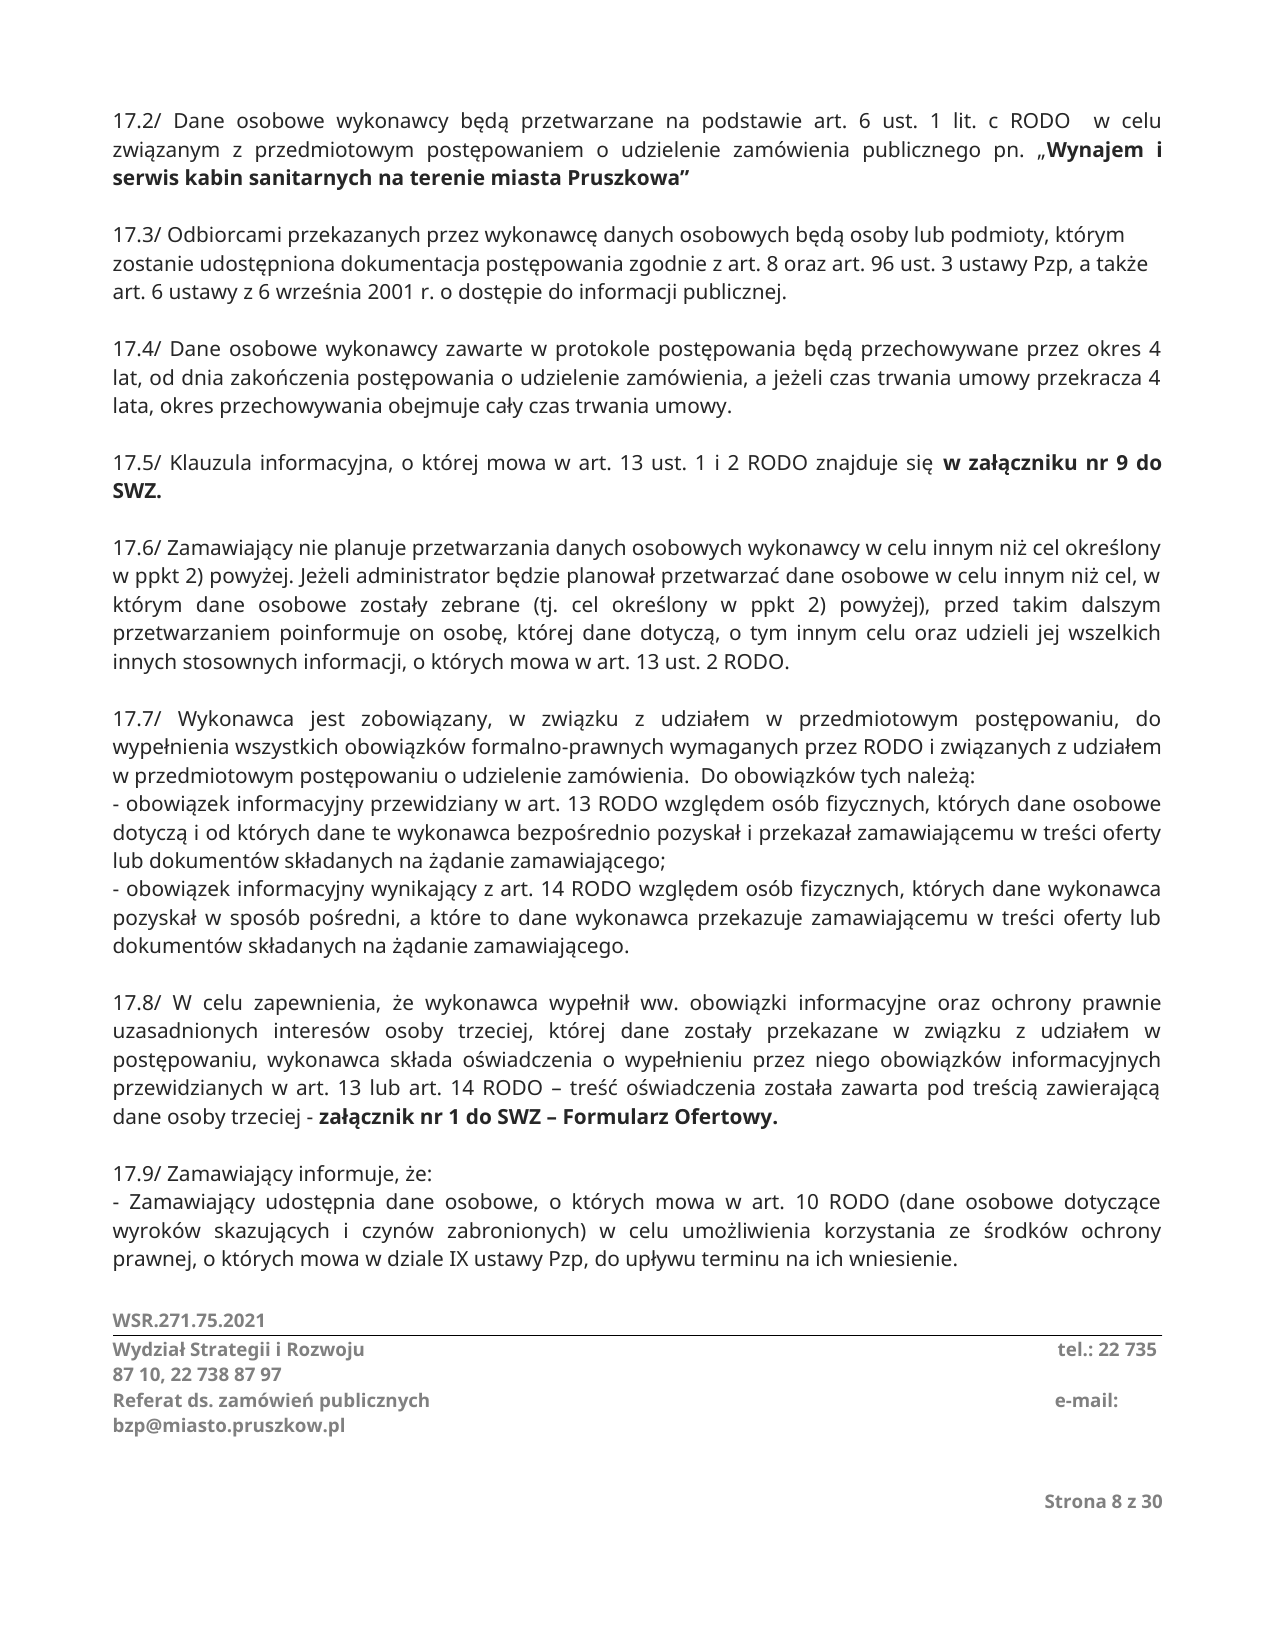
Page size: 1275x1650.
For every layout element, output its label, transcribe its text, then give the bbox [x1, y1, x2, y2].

text 17.2/ Dane osobowe wykonawcy będą przetwarzane na podstawie art. 6 ust. 1 lit. c RODO w celu związanym z przedmiotowym postępowaniem o udzielenie zamówienia publicznego pn. „Wynajem i serwis kabin sanitarnych na terenie miasta Pruszkowa” [112, 107, 1162, 192]
text 17.7/ Wykonawca jest zobowiązany, w związku z udziałem w przedmiotowym postępowaniu, do wypełnienia wszystkich obowiązków formalno-prawnych wymaganych przez RODO i związanych z udziałem w przedmiotowym postępowaniu o udzielenie zamówienia. Do obowiązków tych należą: [112, 704, 1162, 789]
text 17.9/ Zamawiający informuje, że: [112, 1159, 1162, 1187]
text 17.3/ Odbiorcami przekazanych przez wykonawcę danych osobowych będą osoby lub podmioty, którym zostanie udostępniona dokumentacja postępowania zgodnie z art. 8 oraz art. 96 ust. 3 ustawy Pzp, a także art. 6 ustawy z 6 września 2001 r. o dostępie do informacji publicznej. [112, 220, 1162, 306]
text - obowiązek informacyjny wynikający z art. 14 RODO względem osób fizycznych, których dane wykonawca pozyskał w sposób pośredni, a które to dane wykonawca przekazuje zamawiającemu w treści oferty lub dokumentów składanych na żądanie zamawiającego. [112, 874, 1162, 960]
text 17.5/ Klauzula informacyjna, o której mowa w art. 13 ust. 1 i 2 RODO znajduje się w załączniku nr 9 do SWZ. [112, 448, 1162, 505]
text 17.8/ W celu zapewnienia, że wykonawca wypełnił ww. obowiązki informacyjne oraz ochrony prawnie uzasadnionych interesów osoby trzeciej, której dane zostały przekazane w związku z udziałem w postępowaniu, wykonawca składa oświadczenia o wypełnieniu przez niego obowiązków informacyjnych przewidzianych w art. 13 lub art. 14 RODO – treść oświadczenia została zawarta pod treścią zawierającą dane osoby trzeciej - załącznik nr 1 do SWZ – Formularz Ofertowy. [112, 988, 1162, 1130]
text - Zamawiający udostępnia dane osobowe, o których mowa w art. 10 RODO (dane osobowe dotyczące wyroków skazujących i czynów zabronionych) w celu umożliwienia korzystania ze środków ochrony prawnej, o których mowa w dziale IX ustawy Pzp, do upływu terminu na ich wniesienie. [112, 1187, 1162, 1273]
text 17.4/ Dane osobowe wykonawcy zawarte w protokole postępowania będą przechowywane przez okres 4 lat, od dnia zakończenia postępowania o udzielenie zamówienia, a jeżeli czas trwania umowy przekracza 4 lata, okres przechowywania obejmuje cały czas trwania umowy. [112, 334, 1162, 419]
text 17.6/ Zamawiający nie planuje przetwarzania danych osobowych wykonawcy w celu innym niż cel określony w ppkt 2) powyżej. Jeżeli administrator będzie planował przetwarzać dane osobowe w celu innym niż cel, w którym dane osobowe zostały zebrane (tj. cel określony w ppkt 2) powyżej), przed takim dalszym przetwarzaniem poinformuje on osobę, której dane dotyczą, o tym innym celu oraz udzieli jej wszelkich innych stosownych informacji, o których mowa w art. 13 ust. 2 RODO. [112, 533, 1162, 675]
text - obowiązek informacyjny przewidziany w art. 13 RODO względem osób fizycznych, których dane osobowe dotyczą i od których dane te wykonawca bezpośrednio pozyskał i przekazał zamawiającemu w treści oferty lub dokumentów składanych na żądanie zamawiającego; [112, 789, 1162, 874]
